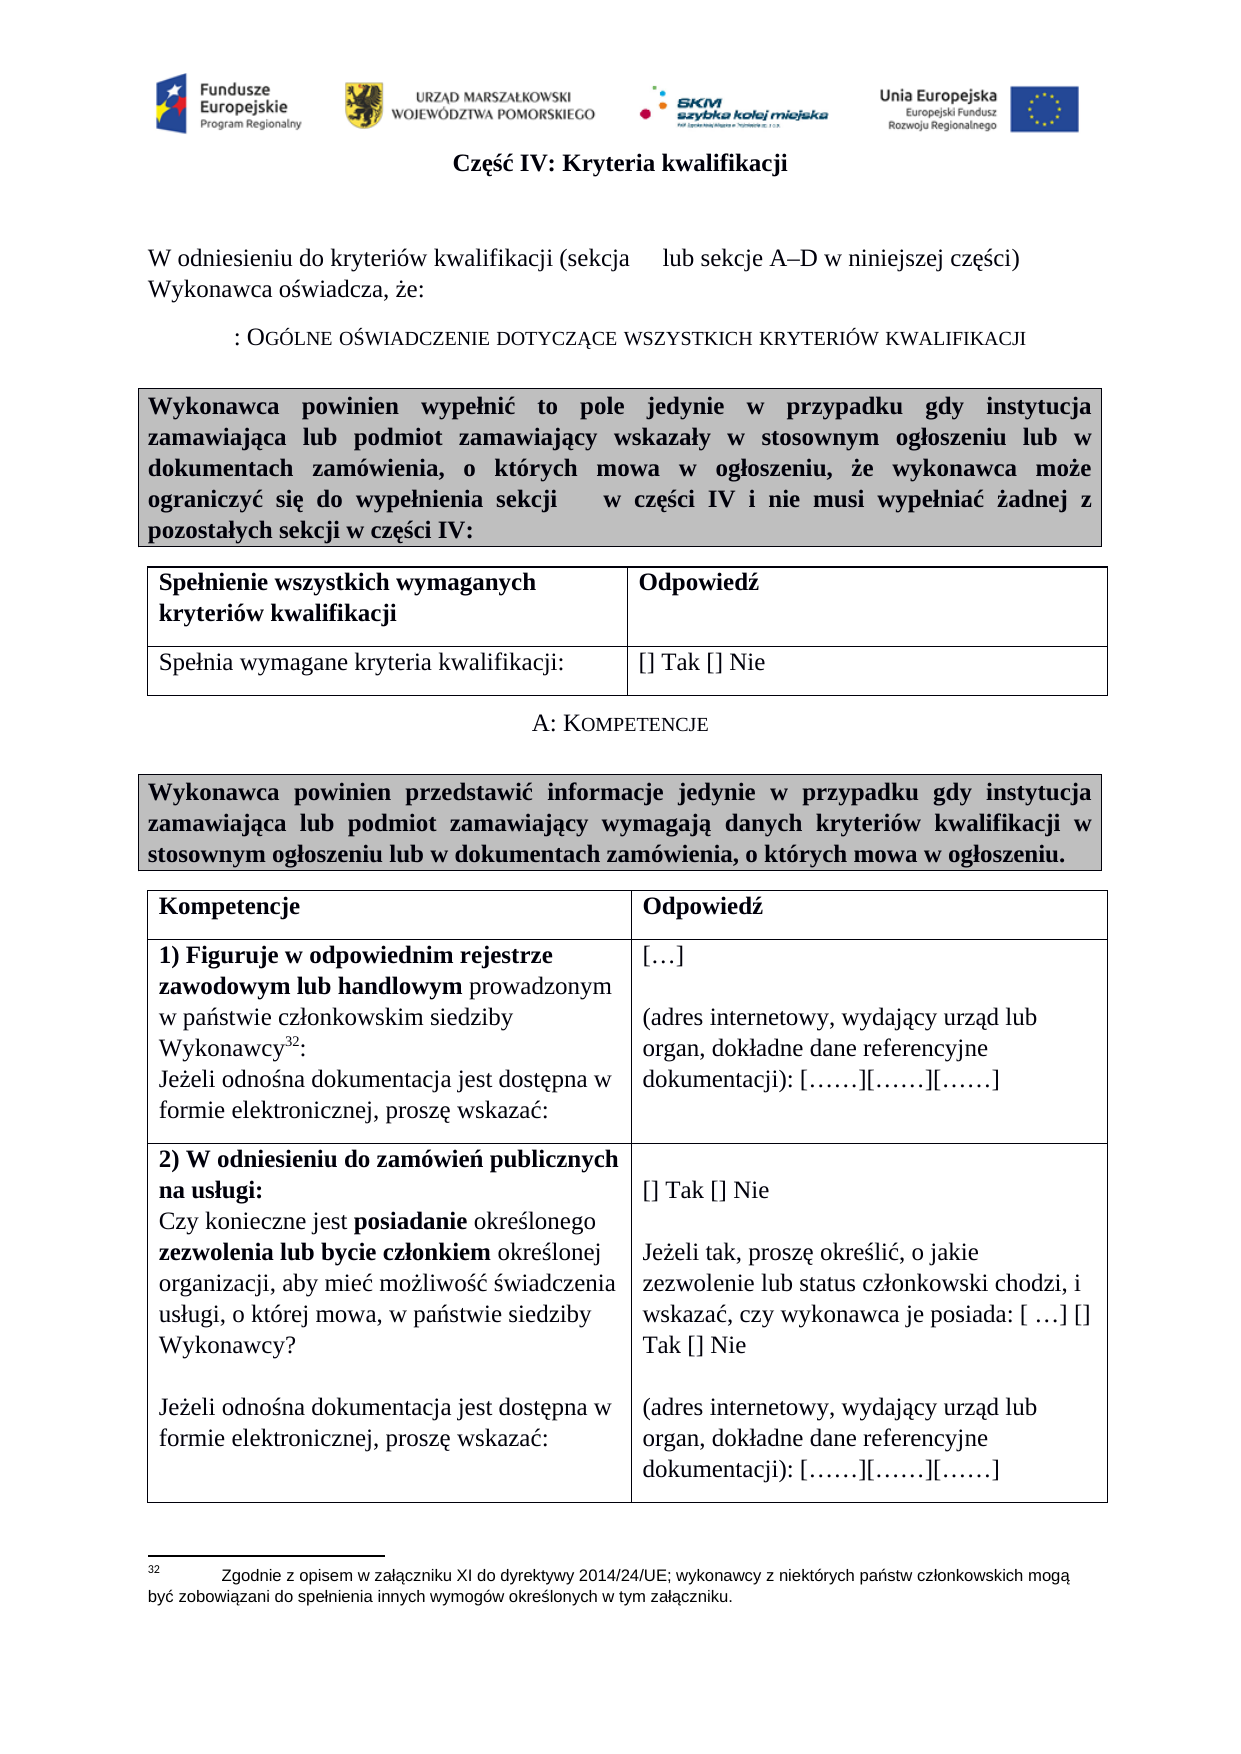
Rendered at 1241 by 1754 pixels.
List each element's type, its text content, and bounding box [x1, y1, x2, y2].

table_header Odpowiedź [632, 891, 1107, 939]
text Wykonawca powinien wypełnić to pole jedynie w przypadku gdy instytucja zamawiająca lub podmiot zamawiający wskazały w stosownym ogłoszeniu lub w dokumentach zamówienia, o których mowa w ogłoszeniu, że wykonawca może ograniczyć się do wypełnienia sekcji  w części IV i nie musi wypełniać żadnej z pozostałych sekcji w części IV: [139, 389, 1101, 546]
table_header Kompetencje [148, 891, 631, 939]
table_cell 1) Figuruje w odpowiednim rejestrze zawodowym lub handlowym prowadzonym w państwie członkowskim siedziby Wykonawcy: Jeżeli odnośna dokumentacja jest dostępna w formie elektronicznej, proszę wskazać: [148, 940, 631, 1143]
text Część IV: Kryteria kwalifikacji [148, 148, 1092, 177]
text W odniesieniu do kryteriów kwalifikacji (sekcja  lub sekcje A–D w niniejszej części) Wykonawca oświadcza, że: [148, 243, 1092, 303]
table_header Spełnienie wszystkich wymaganych kryteriów kwalifikacji [148, 568, 627, 646]
table_cell 2) W odniesieniu do zamówień publicznych na usługi: Czy konieczne jest posiadanie określonego zezwolenia lub bycie członkiem określonej organizacji, aby mieć możliwość świadczenia usługi, o której mowa, w państwie siedziby Wykonawcy? Jeżeli odnośna dokumentacja jest dostępna w formie elektronicznej, proszę wskazać: [148, 1144, 631, 1502]
table_cell [] Tak [] Nie [628, 647, 1107, 694]
table_cell Spełnia wymagane kryteria kwalifikacji: [148, 647, 627, 694]
table_cell [] Tak [] Nie Jeżeli tak, proszę określić, o jakie zezwolenie lub status członkowski chodzi, i wskazać, czy wykonawca je posiada: [ …] [] Tak [] Nie (adres internetowy, wydający urząd lub organ, dokładne dane referencyjne dokumentacji): [……][……][……] [632, 1144, 1107, 1502]
picture [147, 73, 1093, 148]
table_header Odpowiedź [628, 568, 1107, 646]
table_cell […] (adres internetowy, wydający urząd lub organ, dokładne dane referencyjne dokumentacji): [……][……][……] [632, 940, 1107, 1143]
text A: Kompetencje [148, 708, 1092, 737]
text Wykonawca powinien przedstawić informacje jedynie w przypadku gdy instytucja zamawiająca lub podmiot zamawiający wymagają danych kryteriów kwalifikacji w stosownym ogłoszeniu lub w dokumentach zamówienia, o których mowa w ogłoszeniu. [139, 775, 1101, 870]
text : Ogólne oświadczenie dotyczące wszystkich kryteriów kwalifikacji [148, 322, 1092, 351]
